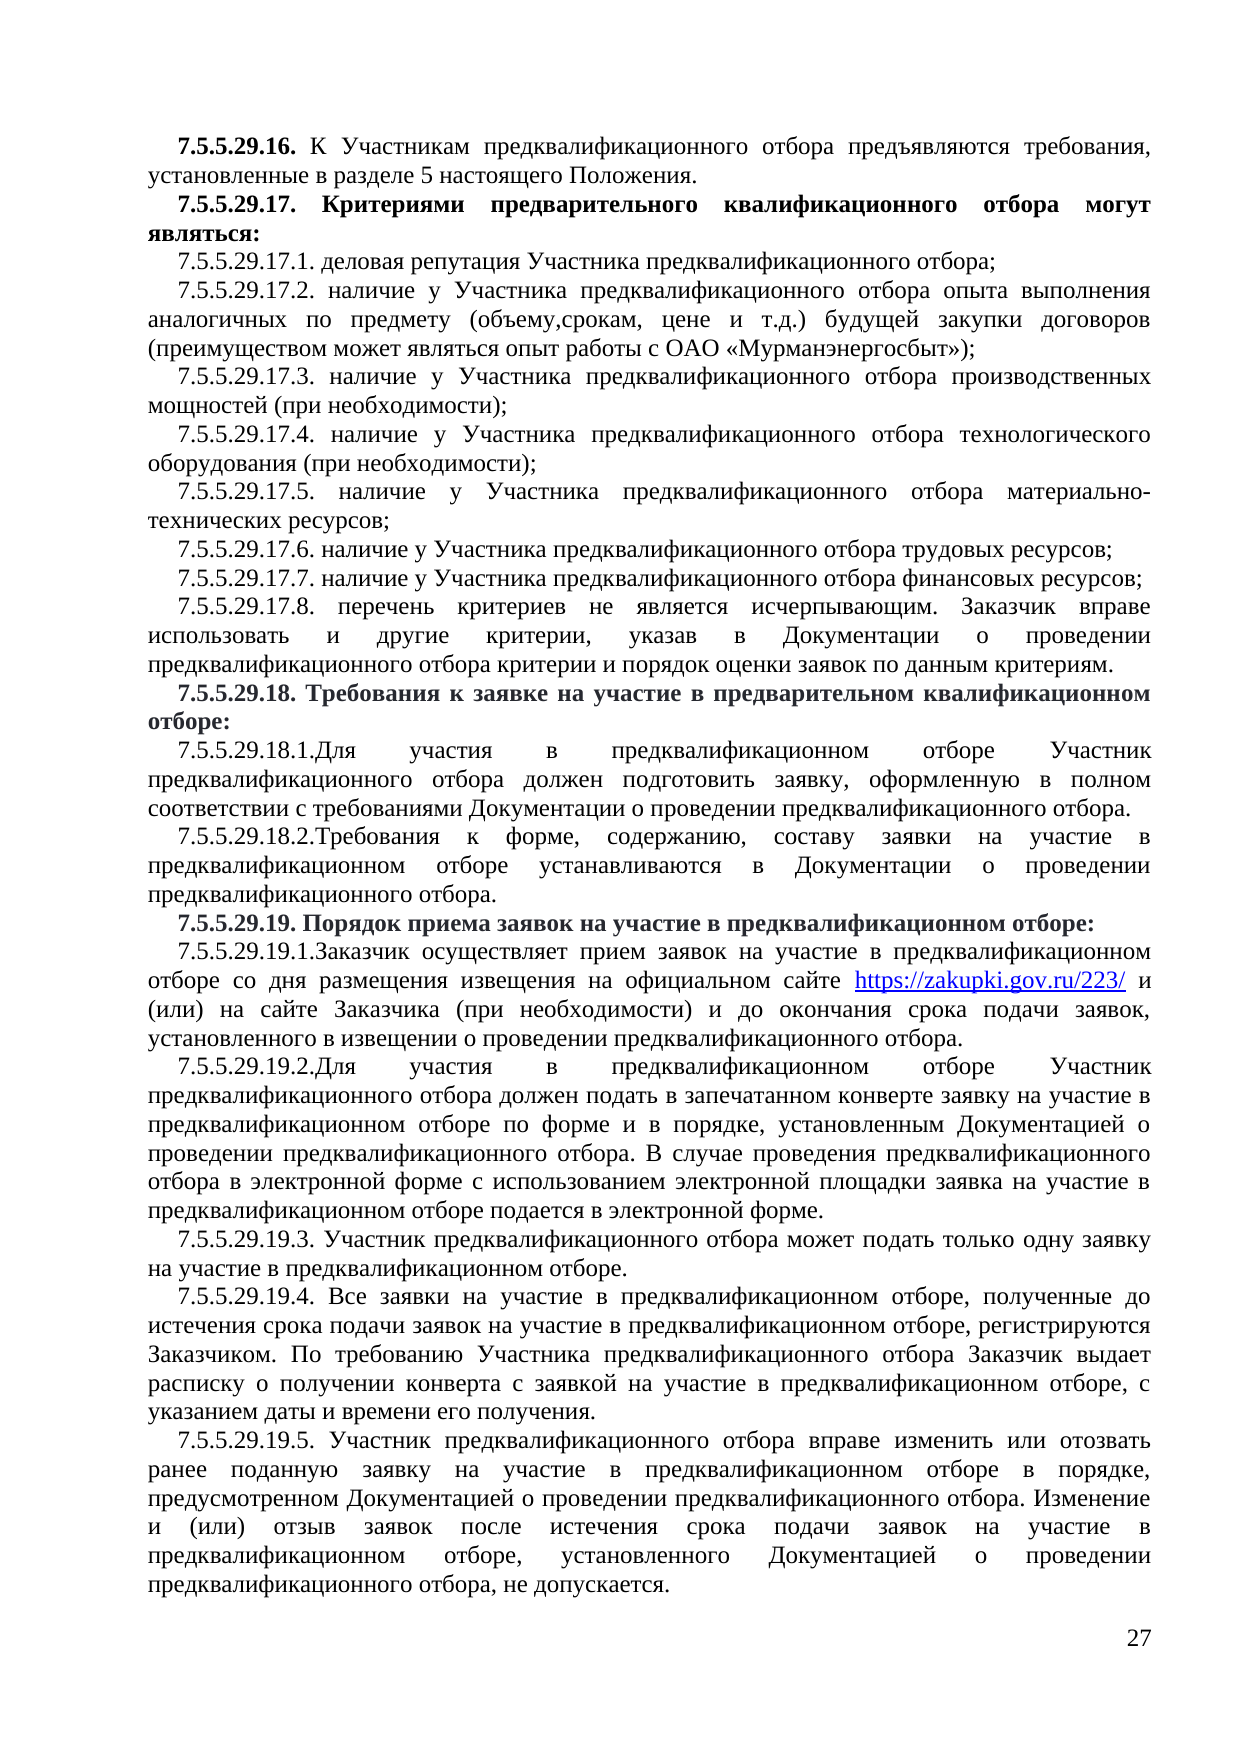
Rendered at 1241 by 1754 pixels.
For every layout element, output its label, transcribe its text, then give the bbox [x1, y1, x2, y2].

text 7.5.5.29.17.3. наличие у Участника предквалификационного отбора производственных мощностей (при необходимости); [148, 361, 1152, 419]
text 7.5.5.29.17.4. наличие у Участника предквалификационного отбора технологического оборудования (при необходимости); [148, 419, 1152, 476]
text 7.5.5.29.19.5. Участник предквалификационного отбора вправе изменить или отозвать ранее поданную заявку на участие в предквалификационном отборе в порядке, предусмотренном Документацией о проведении предквалификационного отбора. Изменение и (или) отзыв заявок после истечения срока подачи заявок на участие в предквалификационном отборе, установленного Документацией о проведении предквалификационного отбора, не допускается. [148, 1425, 1152, 1598]
text 7.5.5.29.18.2.Требования к форме, содержанию, составу заявки на участие в предквалификационном отборе устанавливаются в Документации о проведении предквалификационного отбора. [148, 821, 1152, 908]
text 7.5.5.29.19.3. Участник предквалификационного отбора может подать только одну заявку на участие в предквалификационном отборе. [148, 1224, 1152, 1281]
text 7.5.5.29.18.1.Для участия в предквалификационном отборе Участник предквалификационного отбора должен подготовить заявку, оформленную в полном соответствии с требованиями Документации о проведении предквалификационного отбора. [148, 735, 1152, 821]
text 7.5.5.29.19.2.Для участия в предквалификационном отборе Участник предквалификационного отбора должен подать в запечатанном конверте заявку на участие в предквалификационном отборе по форме и в порядке, установленным Документацией о проведении предквалификационного отбора. В случае проведения предквалификационного отбора в электронной форме с использованием электронной площадки заявка на участие в предквалификационном отборе подается в электронной форме. [148, 1051, 1152, 1224]
text 7.5.5.29.17.8. перечень критериев не является исчерпывающим. Заказчик вправе использовать и другие критерии, указав в Документации о проведении предквалификационного отбора критерии и порядок оценки заявок по данным критериям. [148, 591, 1152, 678]
text 7.5.5.29.16. К Участникам предквалификационного отбора предъявляются требования, установленные в разделе 5 настоящего Положения. [148, 131, 1152, 189]
text 7.5.5.29.19. Порядок приема заявок на участие в предквалификационном отборе: [148, 908, 1152, 936]
text 7.5.5.29.17.6. наличие у Участника предквалификационного отбора трудовых ресурсов; [148, 534, 1152, 563]
text 7.5.5.29.19.1.Заказчик осуществляет прием заявок на участие в предквалификационном отборе со дня размещения извещения на официальном сайте https://zakupki.gov.ru/223/ и (или) на сайте Заказчика (при необходимости) и до окончания срока подачи заявок, установленного в извещении о проведении предквалификационного отбора. [148, 936, 1152, 1051]
text 7.5.5.29.17.5. наличие у Участника предквалификационного отбора материально-технических ресурсов; [148, 476, 1152, 534]
text 7.5.5.29.19.4. Все заявки на участие в предквалификационном отборе, полученные до истечения срока подачи заявок на участие в предквалификационном отборе, регистрируются Заказчиком. По требованию Участника предквалификационного отбора Заказчик выдает расписку о получении конверта с заявкой на участие в предквалификационном отборе, с указанием даты и времени его получения. [148, 1281, 1152, 1425]
text 7.5.5.29.17.1. деловая репутация Участника предквалификационного отбора; [148, 246, 1152, 275]
text 7.5.5.29.18. Требования к заявке на участие в предварительном квалификационном отборе: [148, 678, 1152, 735]
text 7.5.5.29.17. Критериями предварительного квалификационного отбора могут являться: [148, 189, 1152, 246]
text 7.5.5.29.17.7. наличие у Участника предквалификационного отбора финансовых ресурсов; [148, 563, 1152, 591]
text 7.5.5.29.17.2. наличие у Участника предквалификационного отбора опыта выполнения аналогичных по предмету (объему,срокам, цене и т.д.) будущей закупки договоров (преимуществом может являться опыт работы с ОАО «Мурманэнергосбыт»); [148, 275, 1152, 361]
